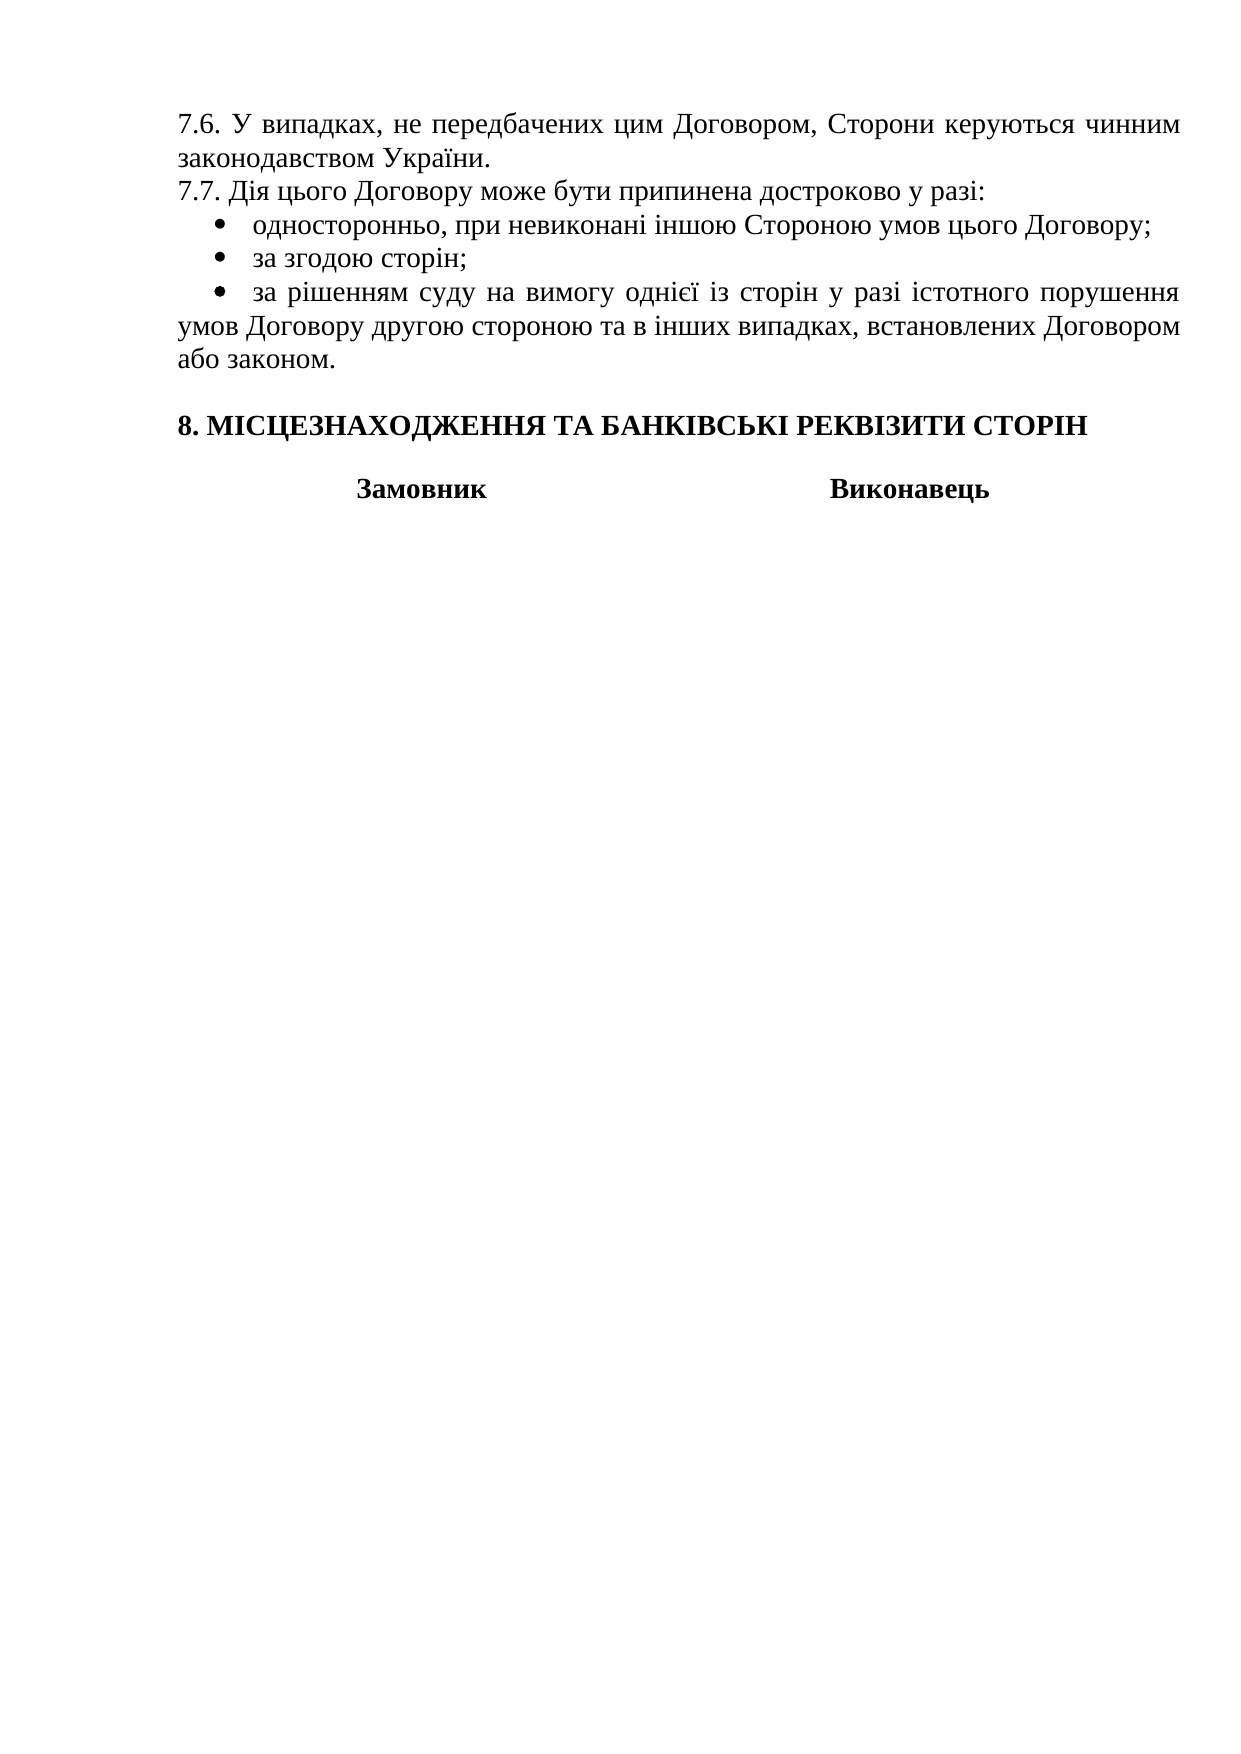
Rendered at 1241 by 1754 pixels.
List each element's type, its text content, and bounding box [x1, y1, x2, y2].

list за згодою сторін; [177, 241, 1181, 274]
table_header Замовник [177, 471, 666, 529]
text 8. МІСЦЕЗНАХОДЖЕННЯ ТА БАНКІВСЬКІ РЕКВІЗИТИ СТОРІН [177, 408, 1181, 442]
text 7.6. У випадках, не передбачених цим Договором, Сторони керуються чинним законодавством України. [177, 106, 1181, 173]
list за рішенням суду на вимогу однієї із сторін у разі істотного порушення умов Договору другою стороною та в інших випадках, встановлених Договором або законом. [177, 274, 1181, 375]
table_header Виконавець [666, 471, 1154, 529]
text 7.7. Дія цього Договору може бути припинена достроково у разі: [177, 173, 1181, 207]
list односторонньо, при невиконані іншою Стороною умов цього Договору; [177, 207, 1181, 241]
